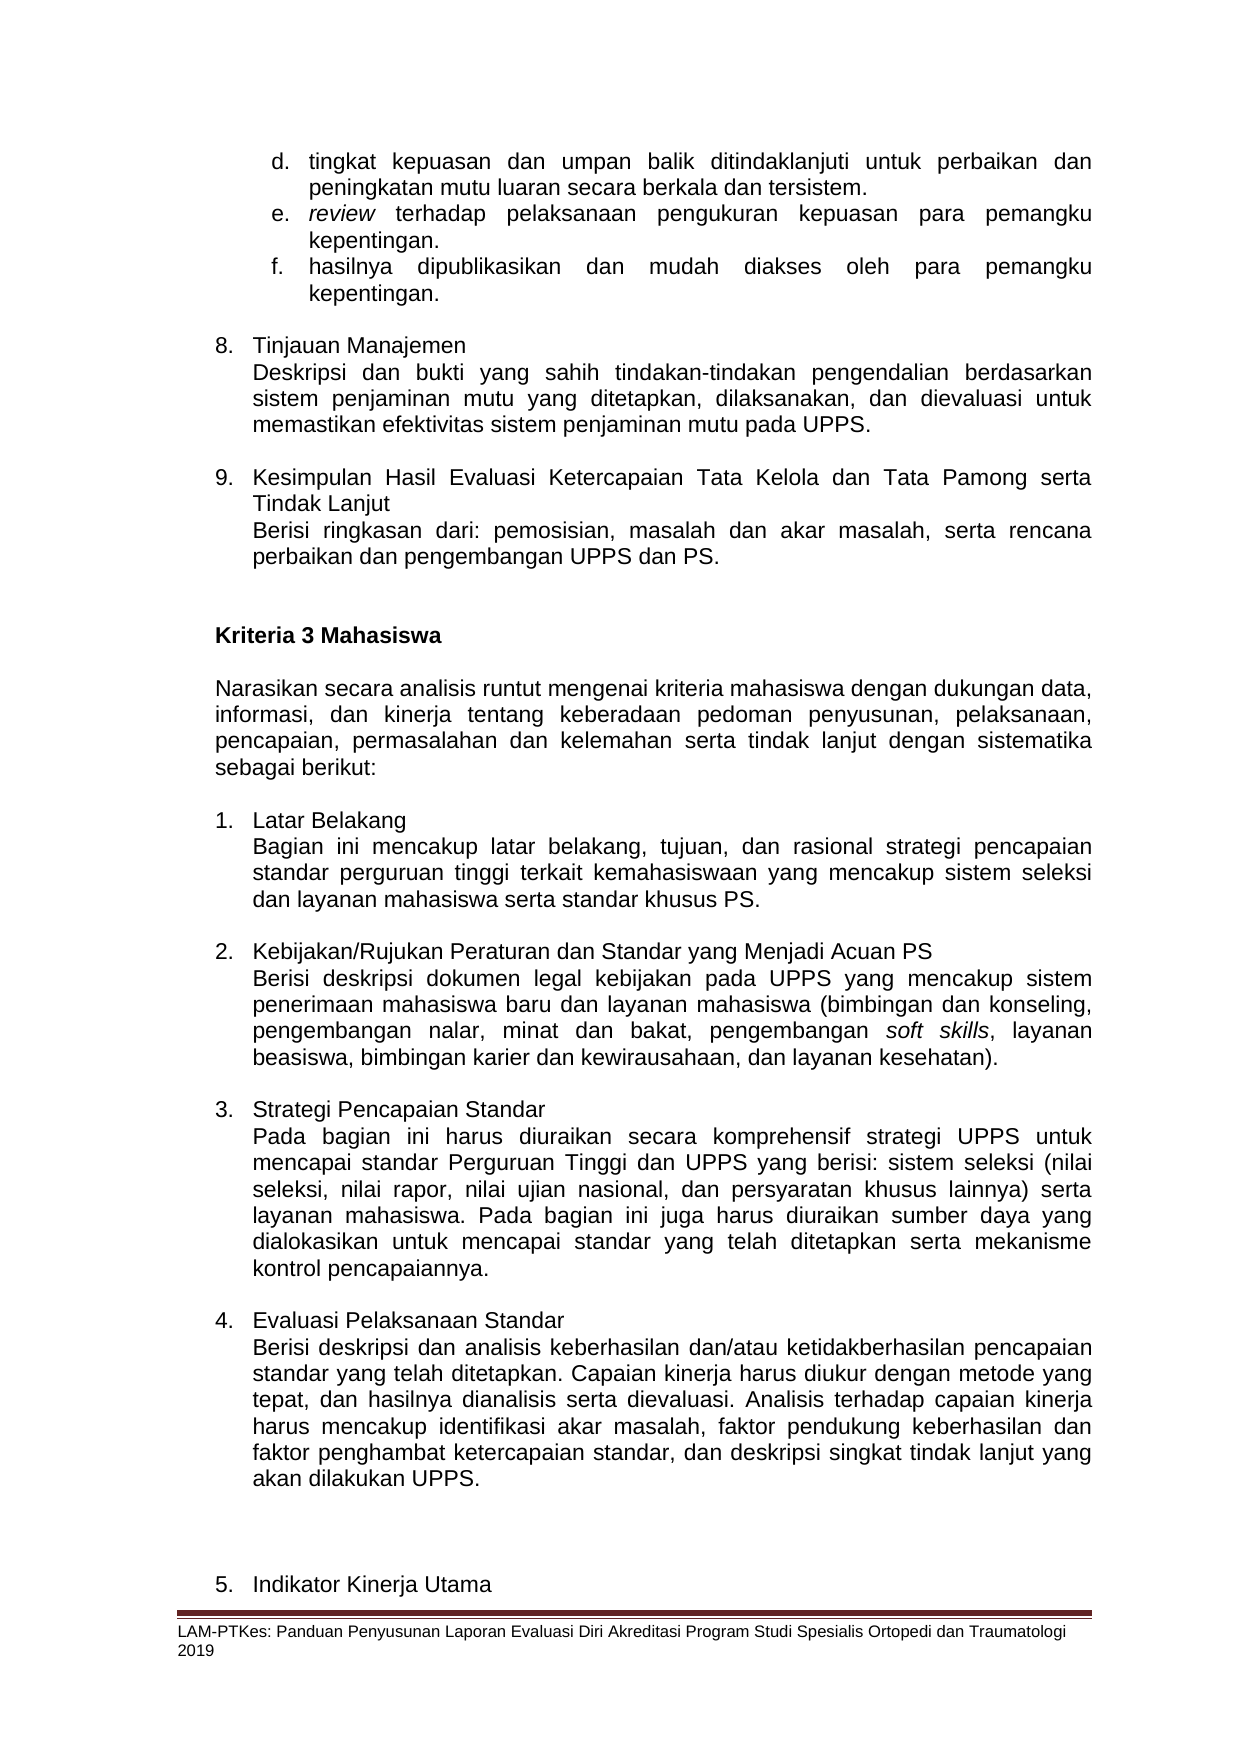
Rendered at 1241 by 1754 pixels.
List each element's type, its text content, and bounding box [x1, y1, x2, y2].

text Berisi deskripsi dokumen legal kebijakan pada UPPS yang mencakup sistem penerimaan mahasiswa baru dan layanan mahasiswa (bimbingan dan konseling, pengembangan nalar, minat dan bakat, pengembangan soft skills, layanan beasiswa, bimbingan karier dan kewirausahaan, dan layanan kesehatan). [252, 965, 1092, 1070]
text Berisi deskripsi dan analisis keberhasilan dan/atau ketidakberhasilan pencapaian standar yang telah ditetapkan. Capaian kinerja harus diukur dengan metode yang tepat, dan hasilnya dianalisis serta dievaluasi. Analisis terhadap capaian kinerja harus mencakup identifikasi akar masalah, faktor pendukung keberhasilan dan faktor penghambat ketercapaian standar, dan deskripsi singkat tindak lanjut yang akan dilakukan UPPS. [252, 1334, 1092, 1492]
list Latar Belakang [215, 807, 1092, 833]
list Evaluasi Pelaksanaan Standar [215, 1307, 1092, 1334]
list Tinjauan Manajemen [215, 332, 1092, 358]
text Bagian ini mencakup latar belakang, tujuan, dan rasional strategi pencapaian standar perguruan tinggi terkait kemahasiswaan yang mencakup sistem seleksi dan layanan mahasiswa serta standar khusus PS. [252, 833, 1092, 912]
list hasilnya dipublikasikan dan mudah diakses oleh para pemangku kepentingan. [271, 253, 1092, 306]
subtitle Kriteria 3 Mahasiswa [215, 622, 1092, 648]
text Pada bagian ini harus diuraikan secara komprehensif strategi UPPS untuk mencapai standar Perguruan Tinggi dan UPPS yang berisi: sistem seleksi (nilai seleksi, nilai rapor, nilai ujian nasional, dan persyaratan khusus lainnya) serta layanan mahasiswa. Pada bagian ini juga harus diuraikan sumber daya yang dialokasikan untuk mencapai standar yang telah ditetapkan serta mekanisme kontrol pencapaiannya. [252, 1123, 1092, 1281]
list review terhadap pelaksanaan pengukuran kepuasan para pemangku kepentingan. [271, 200, 1092, 253]
list Kebijakan/Rujukan Peraturan dan Standar yang Menjadi Acuan PS [215, 938, 1092, 965]
list Kesimpulan Hasil Evaluasi Ketercapaian Tata Kelola dan Tata Pamong serta Tindak Lanjut [215, 464, 1092, 517]
list Indikator Kinerja Utama [215, 1571, 1092, 1597]
list tingkat kepuasan dan umpan balik ditindaklanjuti untuk perbaikan dan peningkatan mutu luaran secara berkala dan tersistem. [271, 148, 1092, 200]
text Berisi ringkasan dari: pemosisian, masalah dan akar masalah, serta rencana perbaikan dan pengembangan UPPS dan PS. [252, 517, 1092, 569]
list Strategi Pencapaian Standar [215, 1096, 1092, 1123]
text Narasikan secara analisis runtut mengenai kriteria mahasiswa dengan dukungan data, informasi, dan kinerja tentang keberadaan pedoman penyusunan, pelaksanaan, pencapaian, permasalahan dan kelemahan serta tindak lanjut dengan sistematika sebagai berikut: [215, 675, 1092, 780]
text Deskripsi dan bukti yang sahih tindakan-tindakan pengendalian berdasarkan sistem penjaminan mutu yang ditetapkan, dilaksanakan, dan dievaluasi untuk memastikan efektivitas sistem penjaminan mutu pada UPPS. [252, 358, 1092, 438]
